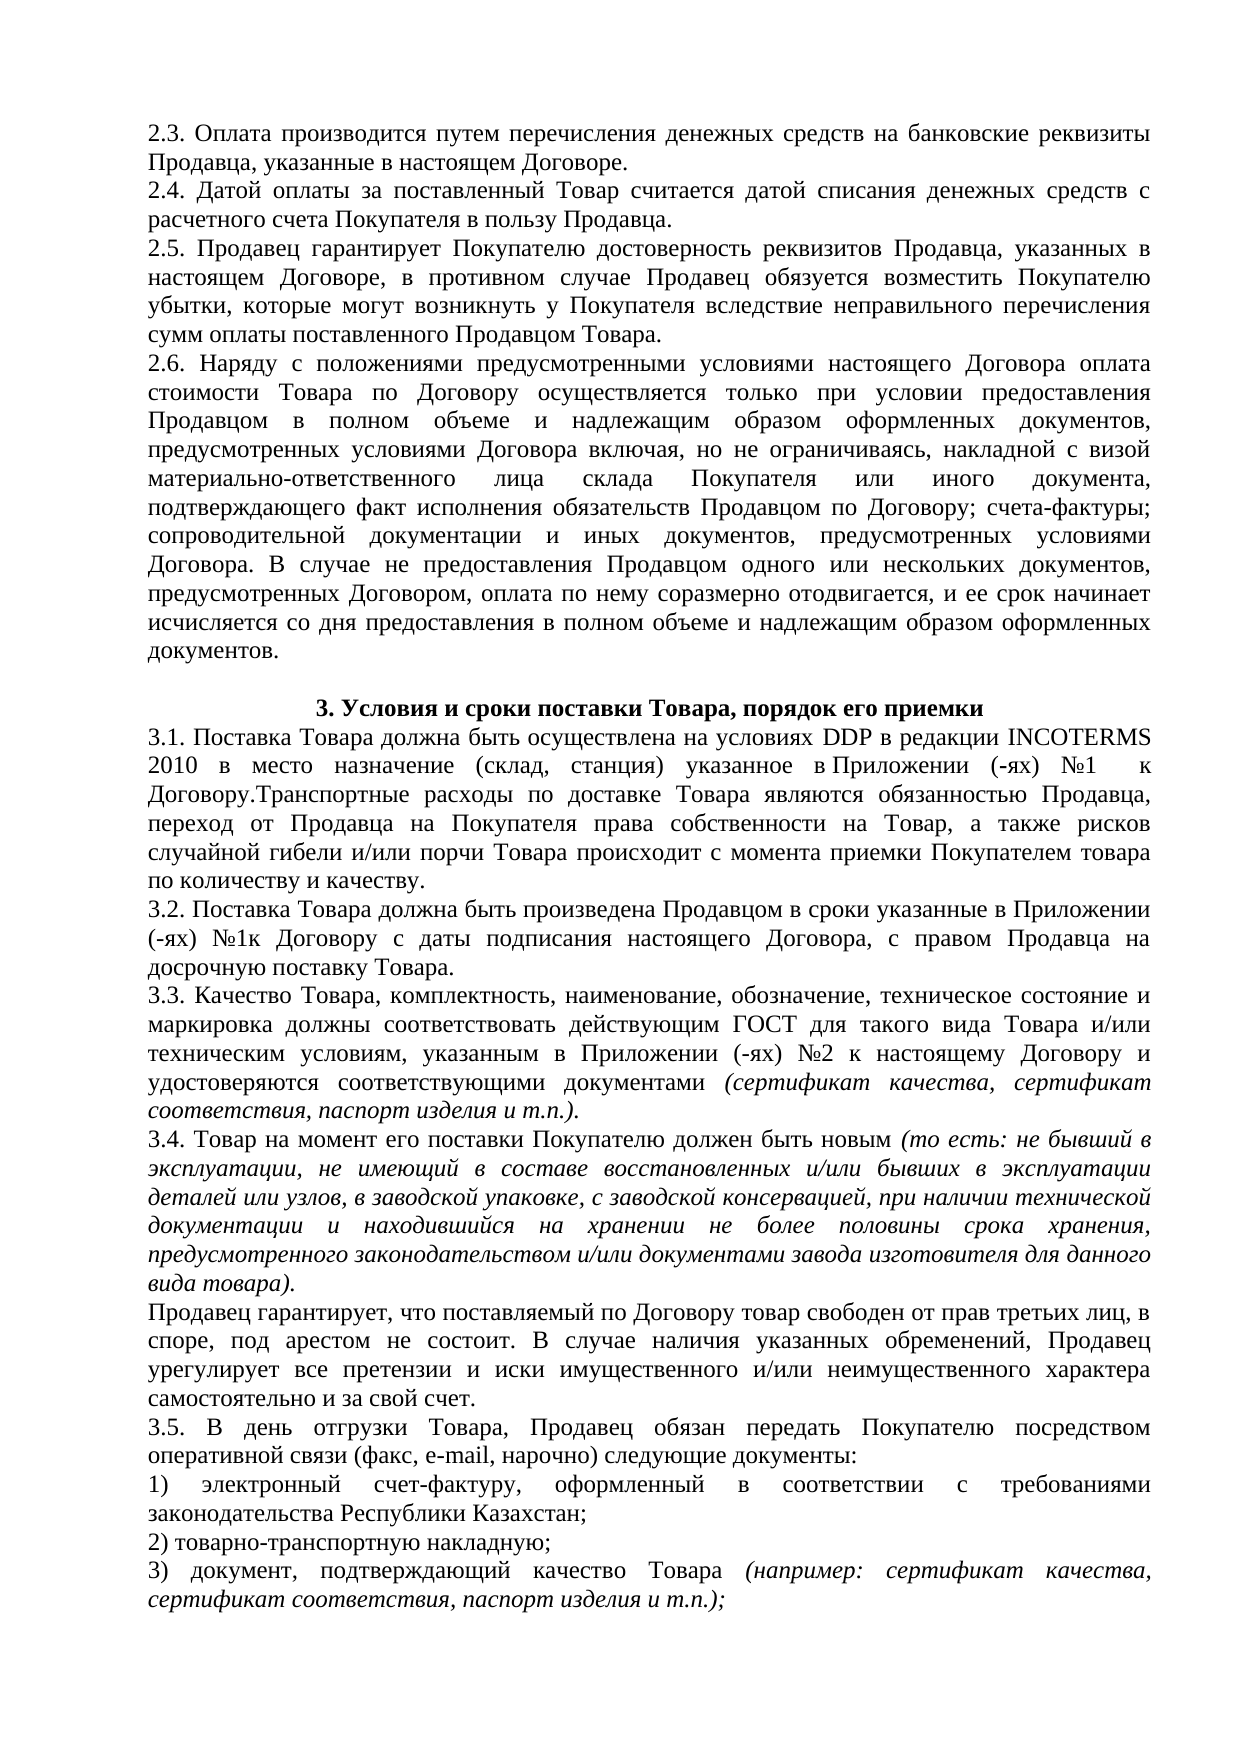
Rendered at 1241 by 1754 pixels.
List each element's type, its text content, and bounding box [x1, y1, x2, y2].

text 3.4. Товар на момент его поставки Покупателю должен быть новым (то есть: не бывший в эксплуатации, не имеющий в составе восстановленных и/или бывших в эксплуатации деталей или узлов, в заводской упаковке, с заводской консервацией, при наличии технической документации и находившийся на хранении не более половины срока хранения, предусмотренного законодательством и/или документами завода изготовителя для данного вида товара). [148, 1124, 1152, 1297]
text Продавец гарантирует, что поставляемый по Договору товар свободен от прав третьих лиц, в споре, под арестом не состоит. В случае наличия указанных обременений, Продавец урегулирует все претензии и иски имущественного и/или неимущественного характера самостоятельно и за свой счет. [148, 1297, 1152, 1412]
text 3.5. В день отгрузки Товара, Продавец обязан передать Покупателю посредством оперативной связи (факс, e-mail, нарочно) следующие документы: [148, 1412, 1152, 1469]
text 3.1. Поставка Товара должна быть осуществлена на условиях DDP в редакции INCOTERMS 2010 в место назначение (склад, станция) указанное в Приложении (-ях) №1 к Договору.Транспортные расходы по доставке Товара являются обязанностью Продавца, переход от Продавца на Покупателя права собственности на Товар, а также рисков случайной гибели и/или порчи Товара происходит с момента приемки Покупателем товара по количеству и качеству. [148, 722, 1152, 894]
text 2.5. Продавец гарантирует Покупателю достоверность реквизитов Продавца, указанных в настоящем Договоре, в противном случае Продавец обязуется возместить Покупателю убытки, которые могут возникнуть у Покупателя вследствие неправильного перечисления сумм оплаты поставленного Продавцом Товара. [148, 233, 1152, 348]
text 2.4. Датой оплаты за поставленный Товар считается датой списания денежных средств с расчетного счета Покупателя в пользу Продавца. [148, 176, 1152, 233]
text 2.3. Оплата производится путем перечисления денежных средств на банковские реквизиты Продавца, указанные в настоящем Договоре. [148, 118, 1152, 176]
text 3) документ, подтверждающий качество Товара (например: сертификат качества, сертификат соответствия, паспорт изделия и т.п.); [148, 1556, 1152, 1613]
text 3. Условия и сроки поставки Товара, порядок его приемки [148, 693, 1152, 722]
text 1) электронный счет-фактуру, оформленный в соответствии с требованиями законодательства Республики Казахстан; [148, 1469, 1152, 1527]
text 3.3. Качество Товара, комплектность, наименование, обозначение, техническое состояние и маркировка должны соответствовать действующим ГОСТ для такого вида Товара и/или техническим условиям, указанным в Приложении (-ях) №2 к настоящему Договору и удостоверяются соответствующими документами (сертификат качества, сертификат соответствия, паспорт изделия и т.п.). [148, 981, 1152, 1124]
text 2.6. Наряду с положениями предусмотренными условиями настоящего Договора оплата стоимости Товара по Договору осуществляется только при условии предоставления Продавцом в полном объеме и надлежащим образом оформленных документов, предусмотренных условиями Договора включая, но не ограничиваясь, накладной с визой материально-ответственного лица склада Покупателя или иного документа, подтверждающего факт исполнения обязательств Продавцом по Договору; счета-фактуры; сопроводительной документации и иных документов, предусмотренных условиями Договора. В случае не предоставления Продавцом одного или нескольких документов, предусмотренных Договором, оплата по нему соразмерно отодвигается, и ее срок начинает исчисляется со дня предоставления в полном объеме и надлежащим образом оформленных документов. [148, 348, 1152, 664]
text 3.2. Поставка Товара должна быть произведена Продавцом в сроки указанные в Приложении (-ях) №1к Договору с даты подписания настоящего Договора, с правом Продавца на досрочную поставку Товара. [148, 894, 1152, 981]
text 2) товарно-транспортную накладную; [148, 1527, 1152, 1556]
